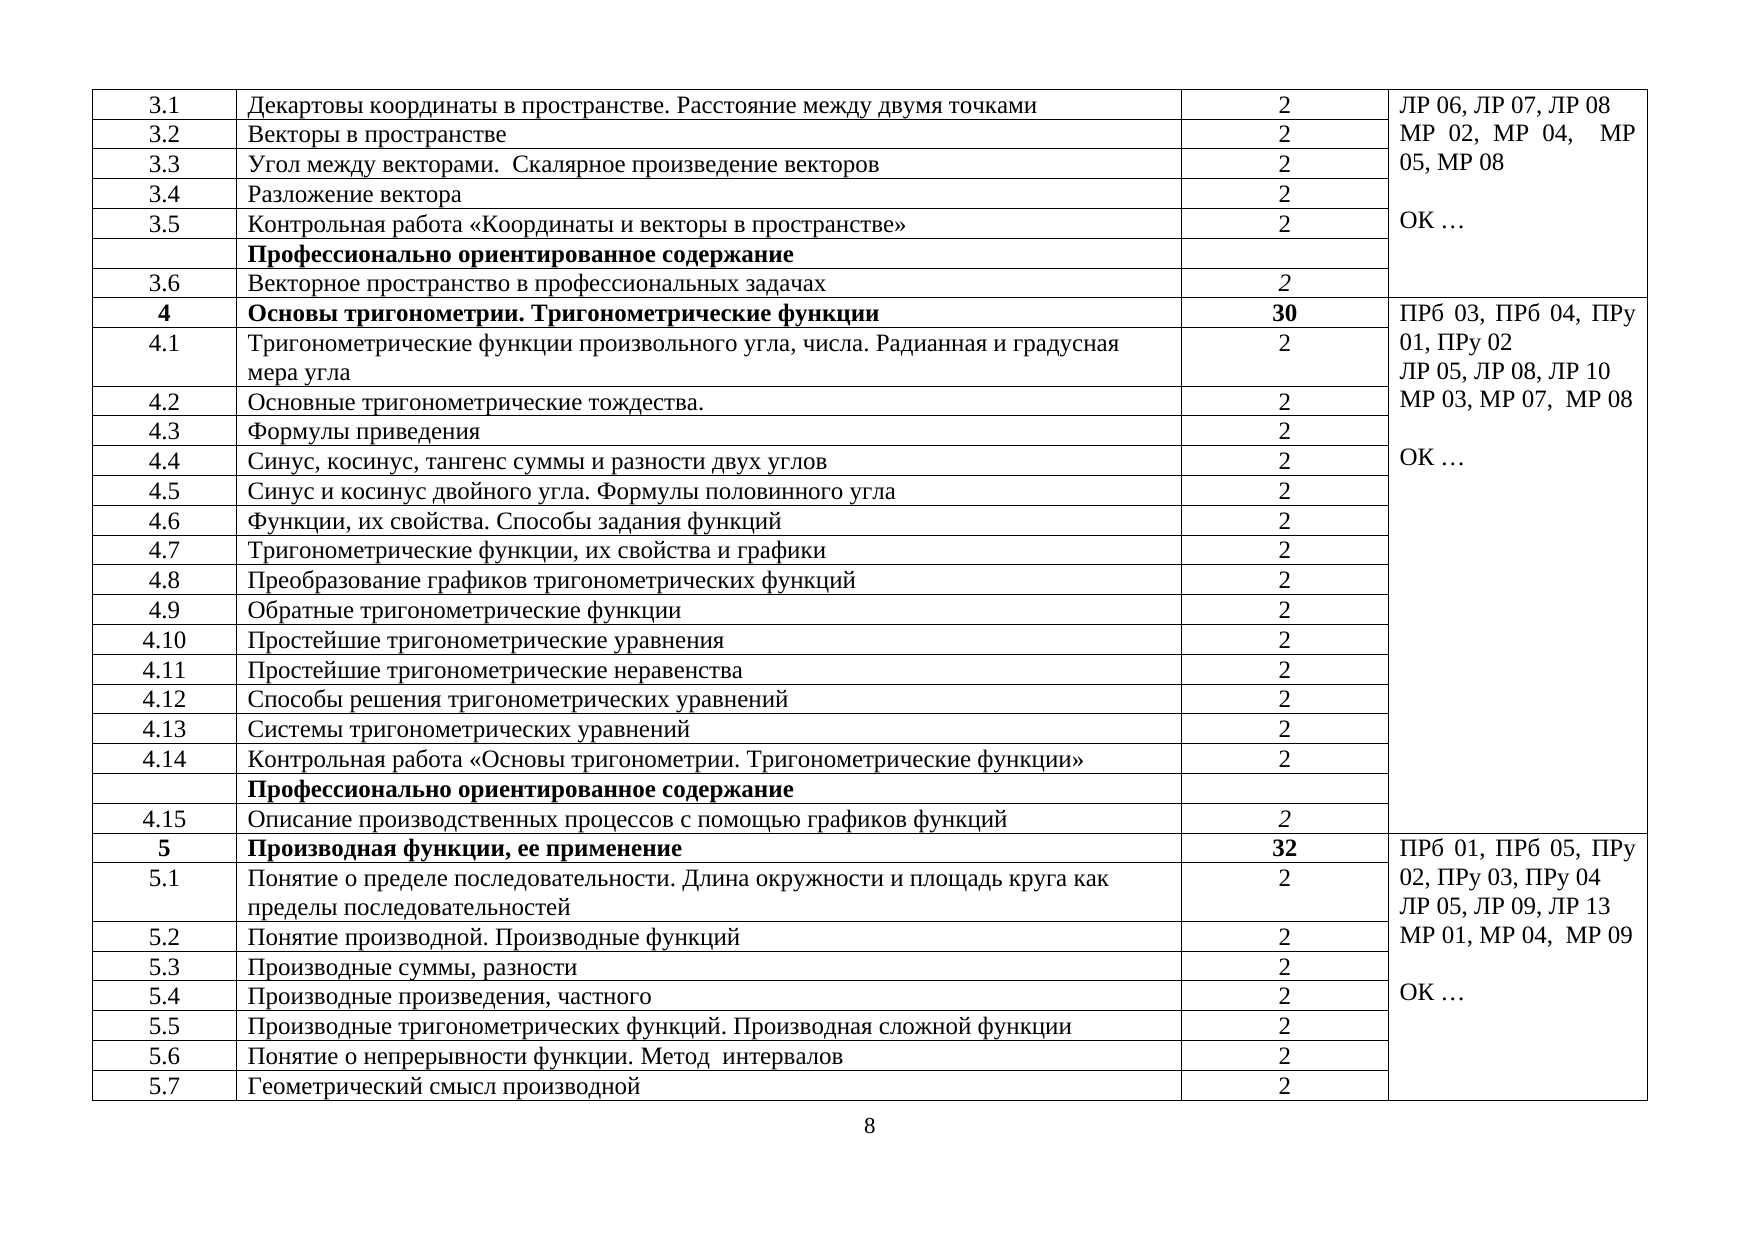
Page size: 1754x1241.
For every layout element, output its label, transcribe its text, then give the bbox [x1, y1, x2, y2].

table_cell Простейшие тригонометрические неравенства [237, 655, 1181, 683]
table_cell 4.14 [93, 744, 236, 773]
table_cell 2 [1182, 387, 1388, 415]
table_cell [93, 239, 236, 267]
table_cell Контрольная работа «Основы тригонометрии. Тригонометрические функции» [237, 744, 1181, 773]
table_cell 3.2 [93, 120, 236, 148]
table_cell Основные тригонометрические тождества. [237, 387, 1181, 415]
table_cell 5.4 [93, 981, 236, 1010]
table_cell 4.2 [93, 387, 236, 415]
table_cell 4 [93, 298, 236, 327]
table_cell Простейшие тригонометрические уравнения [237, 625, 1181, 654]
table_cell 5.3 [93, 952, 236, 980]
table_cell ПРб 01, ПРб 05, ПРу 02, ПРу 03, ПРу 04 ЛР 05, ЛР 09, ЛР 13 МР 01, МР 04, МР 09 ОК … [1389, 834, 1647, 1099]
table_cell Производная функции, ее применение [237, 834, 1181, 862]
table_cell Формулы приведения [237, 416, 1181, 445]
table_cell 2 [1182, 595, 1388, 624]
table_cell Профессионально ориентированное содержание [237, 239, 1181, 267]
table_cell 3.6 [93, 269, 236, 297]
table_cell 2 [1182, 625, 1388, 654]
table_cell 2 [1182, 685, 1388, 713]
table_cell Геометрический смысл производной [237, 1071, 1181, 1099]
table_cell 2 [1182, 416, 1388, 445]
table_cell [1182, 239, 1388, 267]
table_cell 2 [1182, 1011, 1388, 1040]
table_cell 2 [1182, 328, 1388, 386]
table_cell 2 [1182, 149, 1388, 178]
table_cell Описание производственных процессов с помощью графиков функций [237, 804, 1181, 832]
table_cell [93, 774, 236, 803]
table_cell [1389, 90, 1647, 297]
table_cell Декартовы координаты в пространстве. Расстояние между двумя точками [237, 90, 1181, 118]
table_cell 2 [1182, 744, 1388, 773]
table_cell 2 [1182, 446, 1388, 475]
table_cell 2 [1182, 209, 1388, 238]
table_cell 2 [1182, 1041, 1388, 1070]
table_cell Тригонометрические функции, их свойства и графики [237, 536, 1181, 564]
table_cell 5.2 [93, 922, 236, 951]
table_cell 3.4 [93, 179, 236, 208]
table_cell 4.1 [93, 328, 236, 386]
table_cell Контрольная работа «Координаты и векторы в пространстве» [237, 209, 1181, 238]
table_cell Производные суммы, разности [237, 952, 1181, 980]
table_cell 2 [1182, 1071, 1388, 1099]
table_cell 2 [1182, 506, 1388, 534]
table_cell Понятие производной. Производные функций [237, 922, 1181, 951]
table_cell 2 [1182, 565, 1388, 594]
table_cell 2 [1182, 655, 1388, 683]
table_cell 4.7 [93, 536, 236, 564]
table_cell Производные произведения, частного [237, 981, 1181, 1010]
table_cell 5.6 [93, 1041, 236, 1070]
table_cell Синус, косинус, тангенс суммы и разности двух углов [237, 446, 1181, 475]
table_cell 2 [1182, 476, 1388, 505]
table_cell 4.11 [93, 655, 236, 683]
table_cell 3.3 [93, 149, 236, 178]
table_cell Способы решения тригонометрических уравнений [237, 685, 1181, 713]
table_cell 4.12 [93, 685, 236, 713]
table_cell 4.9 [93, 595, 236, 624]
table_cell 4.5 [93, 476, 236, 505]
table_cell 3.5 [93, 209, 236, 238]
table_cell 5.5 [93, 1011, 236, 1040]
table_cell [1182, 774, 1388, 803]
table_cell Синус и косинус двойного угла. Формулы половинного угла [237, 476, 1181, 505]
table_cell 2 [1182, 922, 1388, 951]
table_cell 2 [1182, 120, 1388, 148]
table_cell 5 [93, 834, 236, 862]
table_cell Обратные тригонометрические функции [237, 595, 1181, 624]
table_cell 2 [1182, 714, 1388, 743]
table_cell Системы тригонометрических уравнений [237, 714, 1181, 743]
table_cell Функции, их свойства. Способы задания функций [237, 506, 1181, 534]
table_cell Основы тригонометрии. Тригонометрические функции [237, 298, 1181, 327]
table_cell Понятие о пределе последовательности. Длина окружности и площадь круга как пределы последовательностей [237, 863, 1181, 921]
table_cell 2 [1182, 952, 1388, 980]
table_cell 2 [1182, 179, 1388, 208]
table_cell 4.15 [93, 804, 236, 832]
table_cell 2 [1182, 981, 1388, 1010]
table_cell 2 [1182, 804, 1388, 832]
table_cell Тригонометрические функции произвольного угла, числа. Радианная и градусная мера угла [237, 328, 1181, 386]
table_cell 4.3 [93, 416, 236, 445]
table_cell 2 [1182, 269, 1388, 297]
table_cell Производные тригонометрических функций. Производная сложной функции [237, 1011, 1181, 1040]
table_cell ПРб 03, ПРб 04, ПРу 01, ПРу 02 ЛР 05, ЛР 08, ЛР 10 МР 03, МР 07, МР 08 ОК … [1389, 298, 1647, 832]
table_cell 3.1 [93, 90, 236, 118]
table_cell Преобразование графиков тригонометрических функций [237, 565, 1181, 594]
table_cell Векторы в пространстве [237, 120, 1181, 148]
table_cell 4.13 [93, 714, 236, 743]
table_cell 4.10 [93, 625, 236, 654]
table_cell 2 [1182, 863, 1388, 921]
table_cell 4.4 [93, 446, 236, 475]
table_cell Профессионально ориентированное содержание [237, 774, 1181, 803]
table_cell Понятие о непрерывности функции. Метод интервалов [237, 1041, 1181, 1070]
table_cell Разложение вектора [237, 179, 1181, 208]
table_cell Угол между векторами. Скалярное произведение векторов [237, 149, 1181, 178]
table_cell 4.6 [93, 506, 236, 534]
table_cell 5.7 [93, 1071, 236, 1099]
table_cell 2 [1182, 536, 1388, 564]
table_cell 2 [1182, 90, 1388, 118]
table_cell 30 [1182, 298, 1388, 327]
table_cell 32 [1182, 834, 1388, 862]
table_cell Векторное пространство в профессиональных задачах [237, 269, 1181, 297]
table_cell 4.8 [93, 565, 236, 594]
table_cell 5.1 [93, 863, 236, 921]
